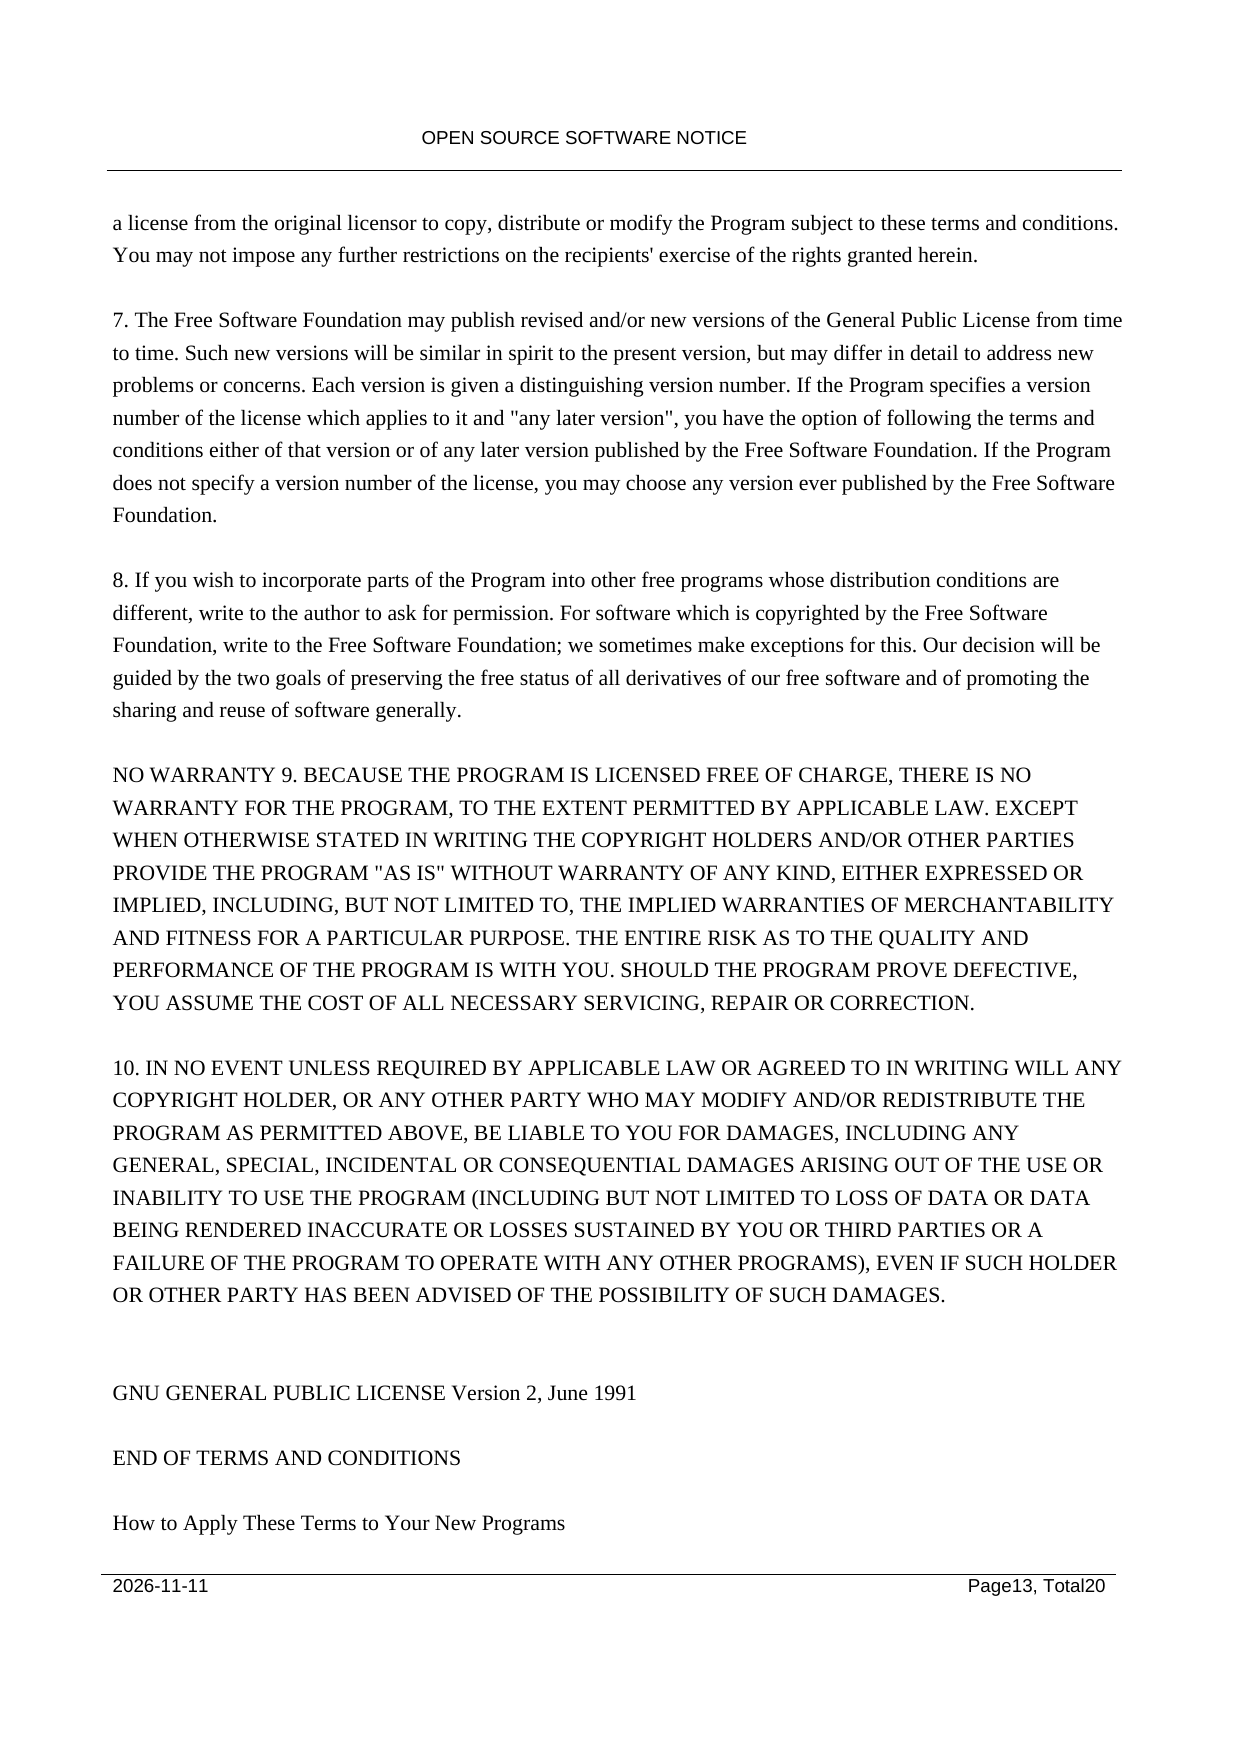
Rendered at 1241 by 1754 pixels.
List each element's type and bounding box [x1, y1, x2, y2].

text [112, 206, 1128, 1539]
